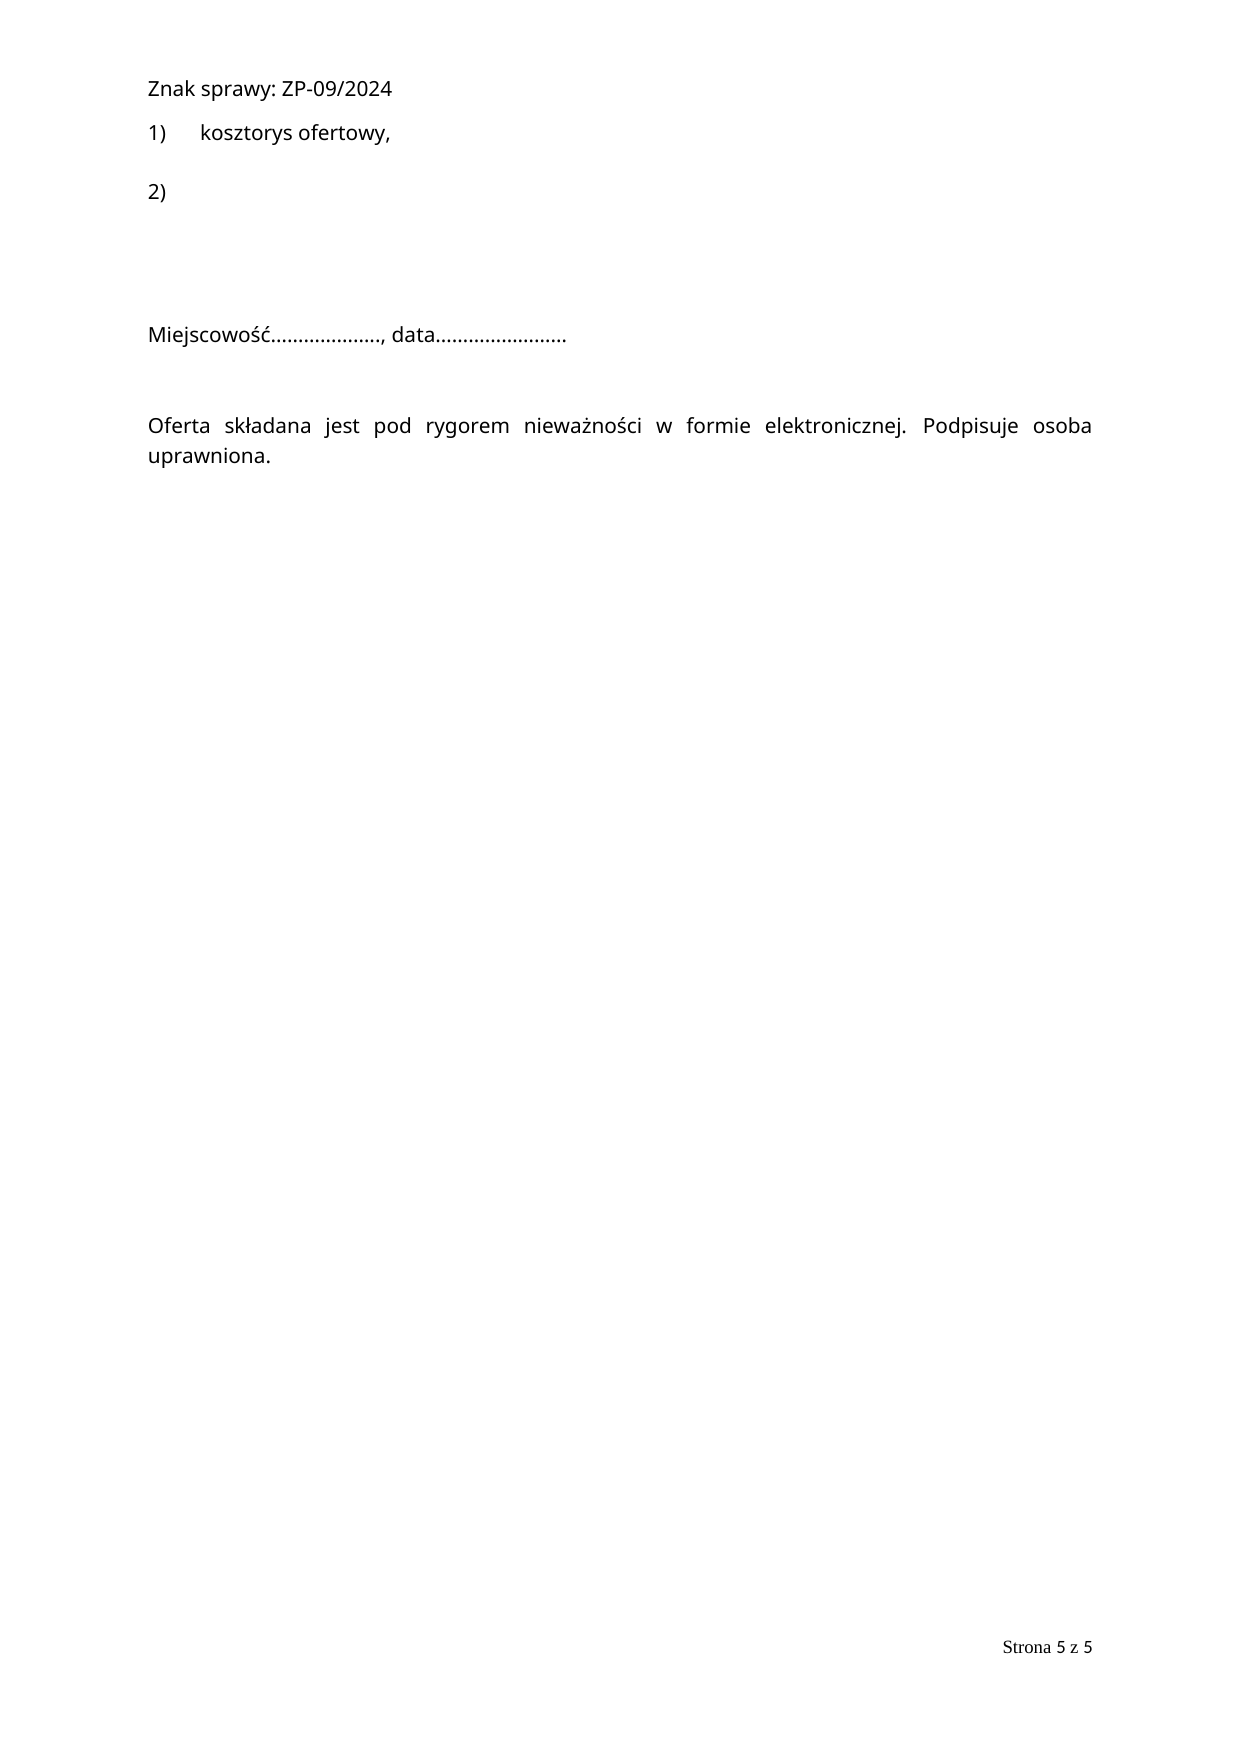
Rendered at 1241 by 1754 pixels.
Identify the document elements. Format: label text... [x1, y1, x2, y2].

list kosztorys ofertowy, [148, 118, 1092, 147]
text Miejscowość……………….., data…………………… [148, 320, 1092, 348]
text 2) [148, 177, 1092, 206]
text Oferta składana jest pod rygorem nieważności w formie elektronicznej. Podpisuje osoba uprawniona. [148, 411, 1092, 470]
